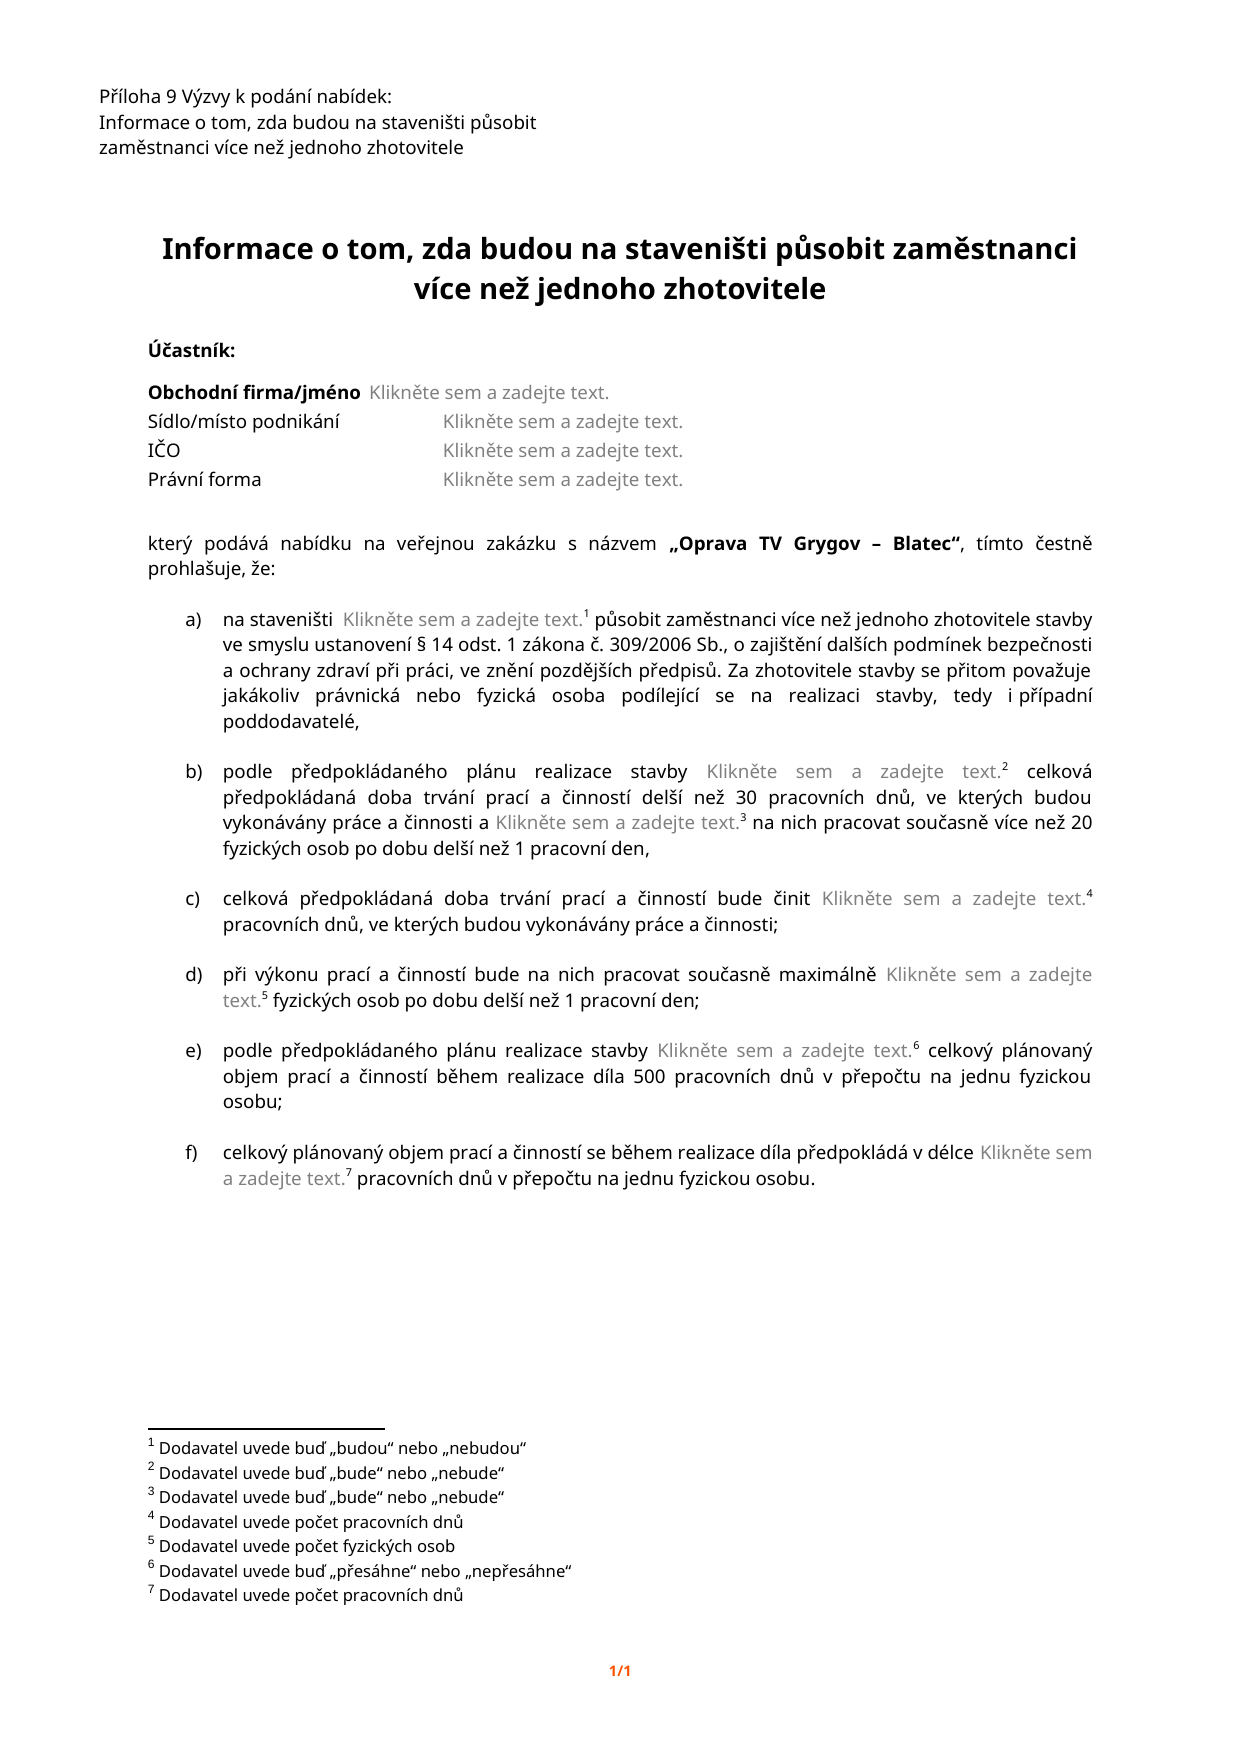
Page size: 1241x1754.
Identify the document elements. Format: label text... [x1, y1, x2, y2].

list celkový plánovaný objem prací a činností se během realizace díla předpokládá v délce pracovních dnů v přepočtu na jednu fyzickou osobu. [185, 1139, 1093, 1190]
list na staveništi působit zaměstnanci více než jednoho zhotovitele stavby ve smyslu ustanovení § 14 odst. 1 zákona č. 309/2006 Sb., o zajištění dalších podmínek bezpečnosti a ochrany zdraví při práci, ve znění pozdějších předpisů. Za zhotovitele stavby se přitom považuje jakákoliv právnická nebo fyzická osoba podílející se na realizaci stavby, tedy i případní poddodavatelé, [185, 606, 1093, 734]
text Právní forma [148, 463, 1093, 492]
title Informace o tom, zda budou na staveništi působit zaměstnanci více než jednoho zhotovitele [148, 228, 1093, 308]
text Účastník: [148, 333, 1093, 364]
list podle předpokládaného plánu realizace stavby celková předpokládaná doba trvání prací a činností delší než 30 pracovních dnů, ve kterých budou vykonávány práce a činnosti a na nich pracovat současně více než 20 fyzických osob po dobu delší než 1 pracovní den, [185, 759, 1093, 861]
list při výkonu prací a činností bude na nich pracovat současně maximálně fyzických osob po dobu delší než 1 pracovní den; [185, 962, 1093, 1013]
list podle předpokládaného plánu realizace stavby celkový plánovaný objem prací a činností během realizace díla 500 pracovních dnů v přepočtu na jednu fyzickou osobu; [185, 1038, 1093, 1114]
text Sídlo/místo podnikání [148, 405, 1093, 434]
text IČO [148, 434, 1093, 463]
text který podává nabídku na veřejnou zakázku s názvem „Oprava TV Grygov – Blatec“, tímto čestně prohlašuje, že: [148, 530, 1093, 581]
list celková předpokládaná doba trvání prací a činností bude činit pracovních dnů, ve kterých budou vykonávány práce a činnosti; [185, 886, 1093, 937]
text Obchodní firma/jméno [148, 376, 1093, 405]
